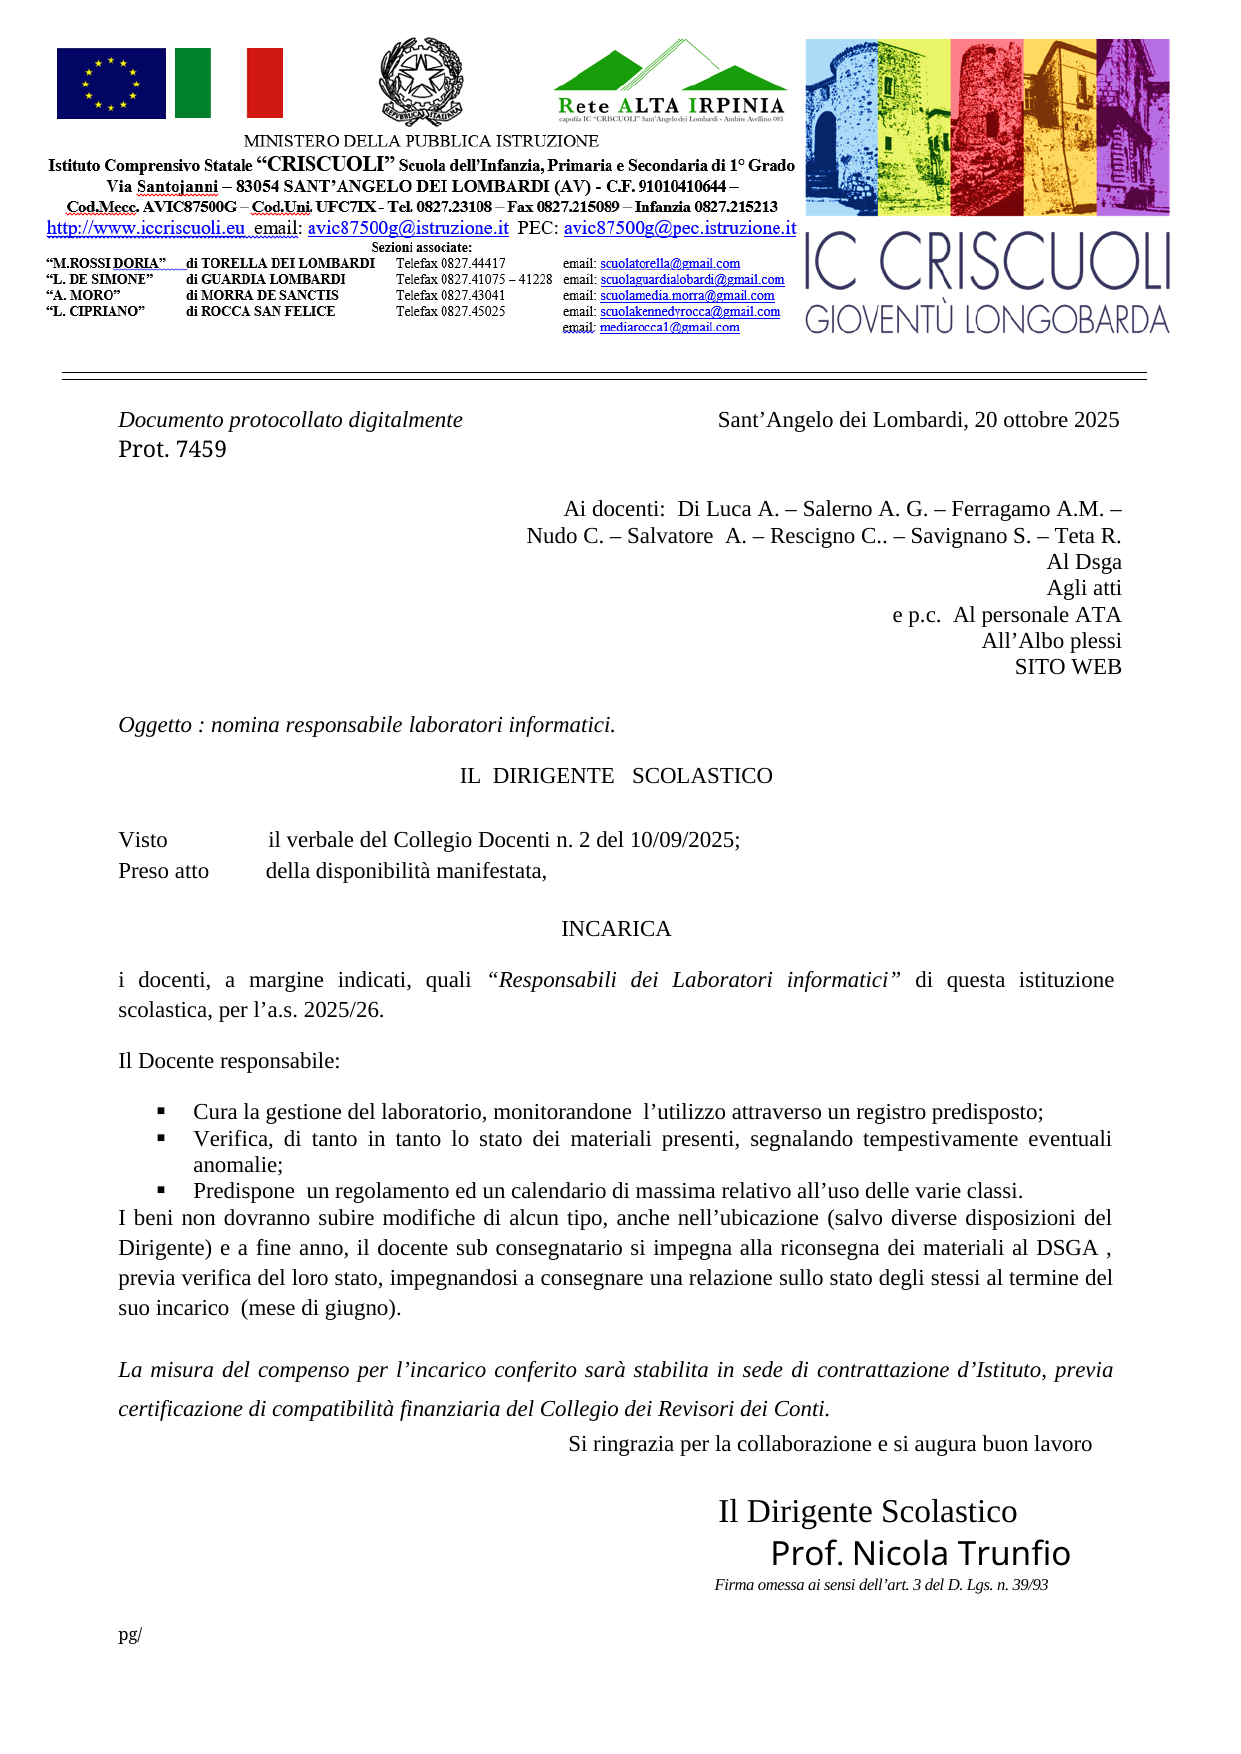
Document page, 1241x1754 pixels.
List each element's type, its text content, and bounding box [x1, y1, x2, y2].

text Al Dsga [118, 548, 1122, 574]
text SITO WEB [118, 653, 1122, 680]
text Prof. Nicola Trunfio [118, 1530, 1122, 1575]
text Ai docenti: Di Luca A. – Salerno A. G. – Ferragamo A.M. – [118, 495, 1122, 522]
list Cura la gestione del laboratorio, monitorandone l’utilizzo attraverso un registro predisposto; [156, 1098, 1115, 1125]
text La misura del compenso per l’incarico conferito sarà stabilita in sede di contrattazione d’Istituto, previa certificazione di compatibilità finanziaria del Collegio dei Revisori dei Conti. [118, 1346, 1115, 1425]
text Oggetto : nomina responsabile laboratori informatici. [118, 711, 1122, 737]
text INCARICA [118, 915, 1115, 941]
text Documento protocollato digitalmente Sant’Angelo dei Lombardi, 20 ottobre 2025 [118, 406, 1122, 433]
text All’Albo plessi [418, 627, 1122, 653]
text Firma omessa ai sensi dell’art. 3 del D. Lgs. n. 39/93 [118, 1575, 1122, 1594]
list Predispone un regolamento ed un calendario di massima relativo all’uso delle varie classi. [156, 1177, 1115, 1204]
text Agli atti [118, 574, 1122, 601]
text Si ringrazia per la collaborazione e si augura buon lavoro [118, 1425, 1115, 1458]
text e p.c. Al personale ATA [118, 601, 1122, 627]
text Nudo C. – Salvatore A. – Rescigno C.. – Savignano S. – Teta R. [118, 522, 1122, 548]
text Prot. 7459 [118, 433, 1122, 464]
text Il Dirigente Scolastico [643, 1491, 1122, 1530]
text Il Docente responsabile: [118, 1047, 1115, 1074]
text Visto il verbale del Collegio Docenti n. 2 del 10/09/2025; [118, 822, 1115, 854]
text I beni non dovranno subire modifiche di alcun tipo, anche nell’ubicazione (salvo diverse disposizioni del Dirigente) e a fine anno, il docente sub consegnatario si impegna alla riconsegna dei materiali al DSGA , previa verifica del loro stato, impegnandosi a consegnare una relazione sullo stato degli stessi al termine del suo incarico (mese di giugno). [118, 1204, 1115, 1321]
list Verifica, di tanto in tanto lo stato dei materiali presenti, segnalando tempestivamente eventuali anomalie; [156, 1125, 1115, 1177]
text pg/ [118, 1613, 1115, 1647]
text IL DIRIGENTE SCOLASTICO [118, 762, 1115, 788]
picture [45, 24, 1177, 392]
text i docenti, a margine indicati, quali “Responsabili dei Laboratori informatici” di questa istituzione scolastica, per l’a.s. 2025/26. [118, 966, 1115, 1023]
text Preso atto della disponibilità manifestata, [118, 854, 1115, 885]
